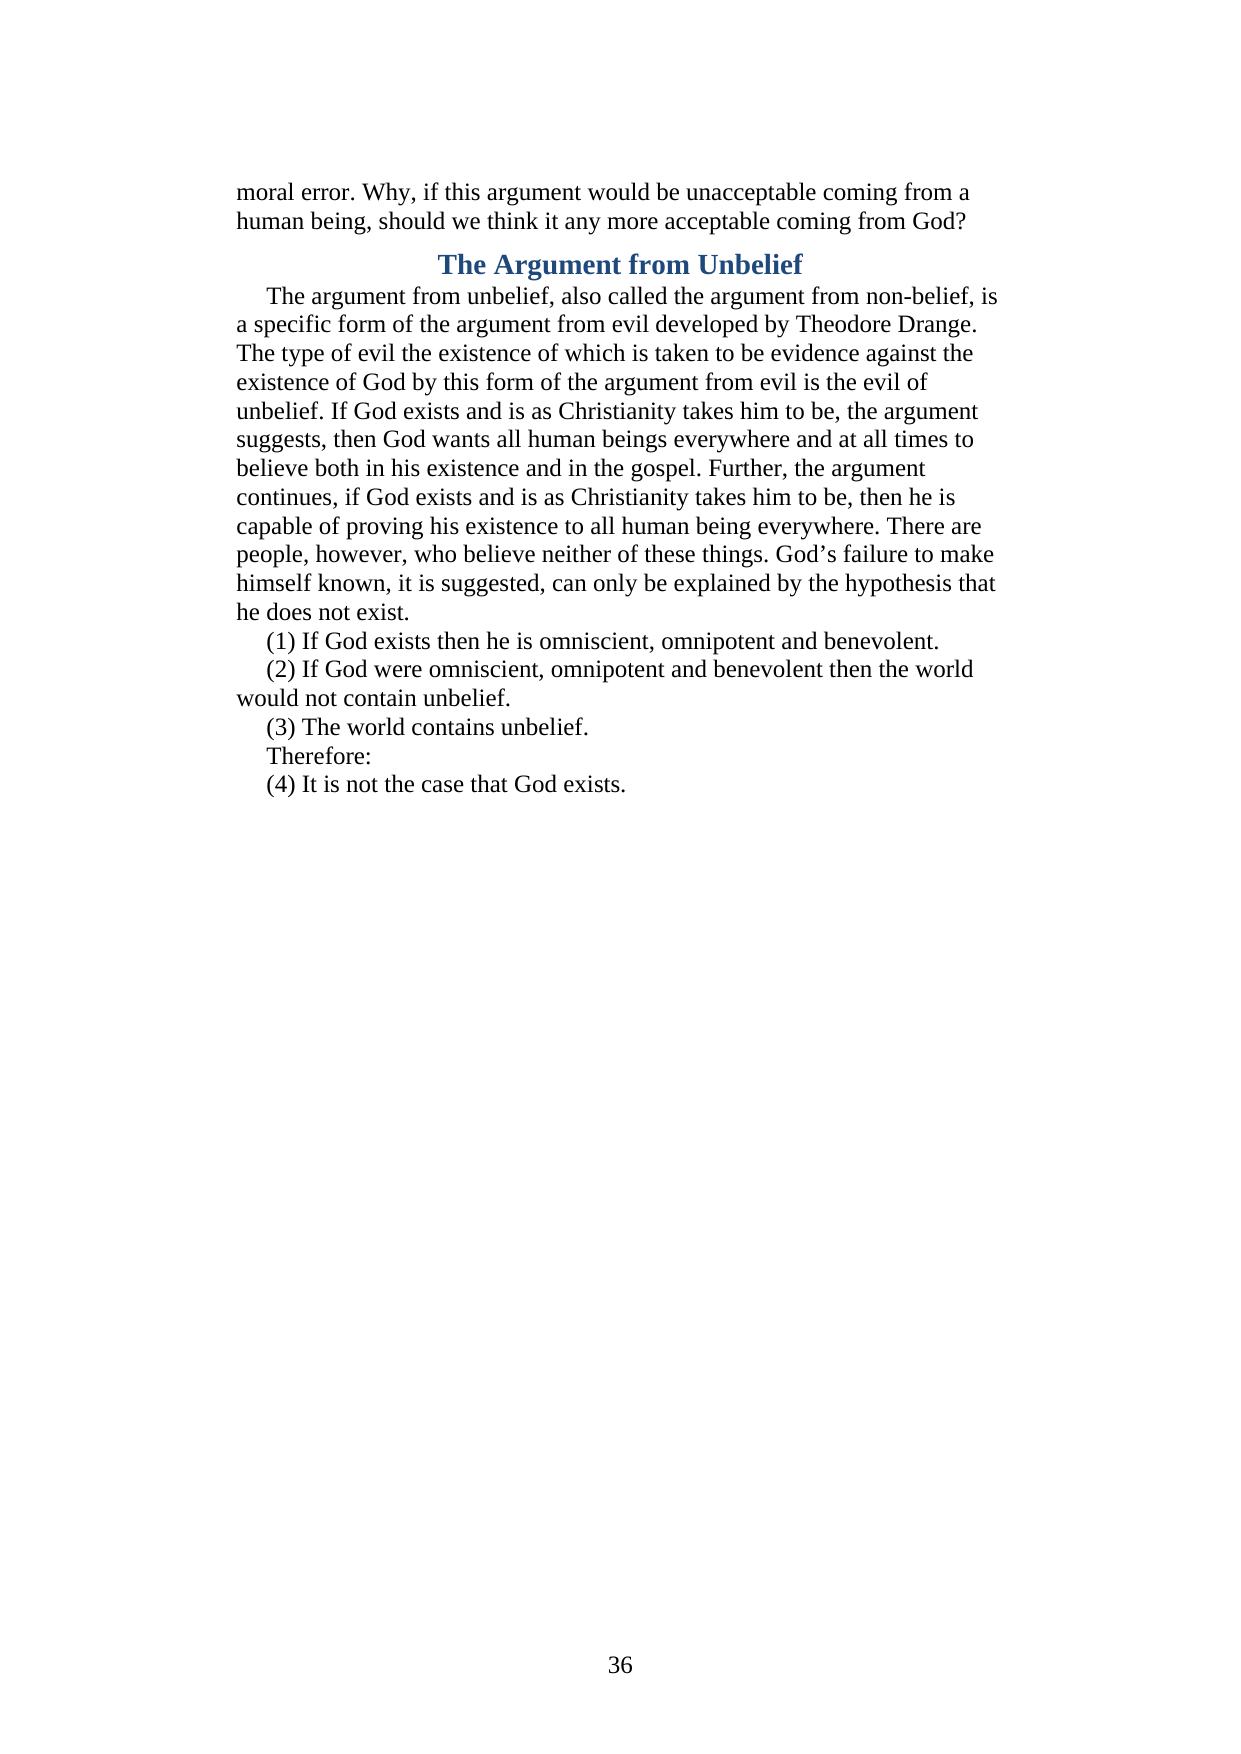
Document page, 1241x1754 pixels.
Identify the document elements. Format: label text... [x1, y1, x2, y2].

text (3) The world contains unbelief. [236, 712, 1004, 741]
text (2) If God were omniscient, omnipotent and benevolent then the world would not contain unbelief. [236, 654, 1004, 712]
subtitle The Argument from Unbelief [236, 247, 1004, 281]
text (1) If God exists then he is omniscient, omnipotent and benevolent. [236, 626, 1004, 654]
text (4) It is not the case that God exists. [236, 769, 1004, 798]
text Therefore: [236, 741, 1004, 769]
text The argument from unbelief, also called the argument from non-belief, is a specific form of the argument from evil developed by Theodore Drange. The type of evil the existence of which is taken to be evidence against the existence of God by this form of the argument from evil is the evil of unbelief. If God exists and is as Christianity takes him to be, the argument suggests, then God wants all human beings everywhere and at all times to believe both in his existence and in the gospel. Further, the argument continues, if God exists and is as Christianity takes him to be, then he is capable of proving his existence to all human being everywhere. There are people, however, who believe neither of these things. God’s failure to make himself known, it is suggested, can only be explained by the hypothesis that he does not exist. [236, 281, 1004, 626]
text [236, 177, 1004, 235]
